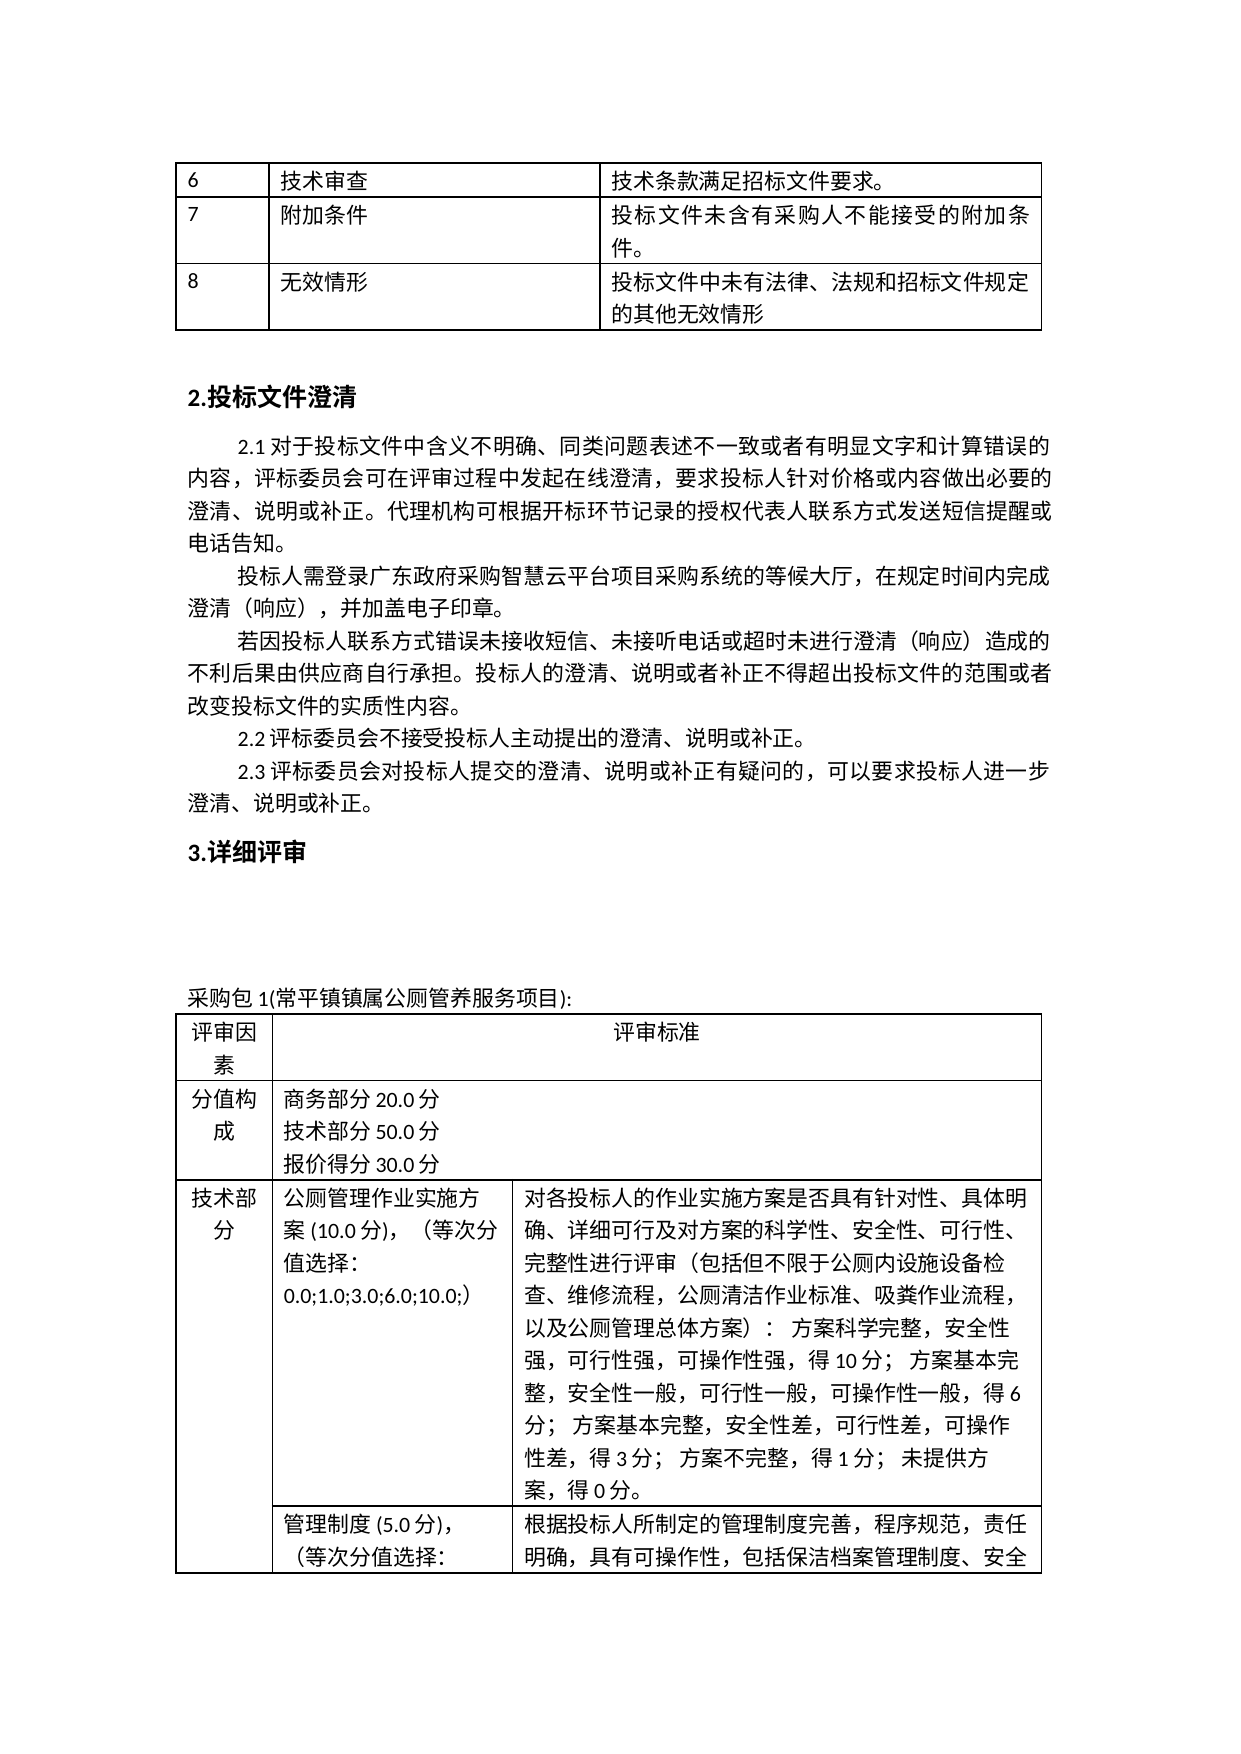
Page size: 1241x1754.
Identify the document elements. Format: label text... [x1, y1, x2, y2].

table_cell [273, 1507, 512, 1572]
text 3.详细评审 [187, 818, 1053, 883]
table_cell 技术条款满足招标文件要求。 [601, 164, 1041, 196]
text 采购包1(常平镇镇属公厕管养服务项目): [187, 981, 1053, 1013]
table_cell 7 [177, 198, 268, 263]
table_cell 8 [177, 264, 268, 329]
text 2.3评标委员会对投标人提交的澄清、说明或补正有疑问的，可以要求投标人进一步澄清、说明或补正。 [187, 753, 1053, 818]
table_cell 6 [177, 164, 268, 196]
table_cell 公厕管理作业实施方案 (10.0分)，（等次分值选择：0.0;1.0;3.0;6.0;10.0;） [273, 1181, 512, 1505]
table_cell 技术审查 [270, 164, 599, 196]
text 2.1对于投标文件中含义不明确、同类问题表述不一致或者有明显文字和计算错误的内容，评标委员会可在评审过程中发起在线澄清，要求投标人针对价格或内容做出必要的澄清、说明或补正。代理机构可根据开标环节记录的授权代表人联系方式发送短信提醒或电话告知。 [187, 428, 1053, 558]
text 2.投标文件澄清 [187, 363, 1053, 428]
table_cell 投标文件未含有采购人不能接受的附加条件。 [601, 198, 1041, 263]
table_cell 对各投标人的作业实施方案是否具有针对性、具体明确、详细可行及对方案的科学性、安全性、可行性、完整性进行评审（包括但不限于公厕内设施设备检查、维修流程，公厕清洁作业标准、吸粪作业流程，以及公厕管理总体方案）： 方案科学完整，安全性强，可行性强，可操作性强，得10分； 方案基本完整，安全性一般，可行性一般，可操作性一般，得6分； 方案基本完整，安全性差，可行性差，可操作性差，得3分； 方案不完整，得1分； 未提供方案，得0分。 [513, 1181, 1041, 1505]
table_cell 附加条件 [270, 198, 599, 263]
table_cell 投标文件中未有法律、法规和招标文件规定的其他无效情形 [601, 264, 1041, 329]
text 投标人需登录广东政府采购智慧云平台项目采购系统的等候大厅，在规定时间内完成澄清（响应），并加盖电子印章。 [187, 558, 1053, 623]
text 若因投标人联系方式错误未接收短信、未接听电话或超时未进行澄清（响应）造成的不利后果由供应商自行承担。投标人的澄清、说明或者补正不得超出投标文件的范围或者改变投标文件的实质性内容。 [187, 623, 1053, 721]
table_cell 分值构成 [177, 1081, 272, 1179]
table_cell 商务部分20.0分 技术部分50.0分 报价得分30.0分 [273, 1081, 1041, 1179]
text 2.2评标委员会不接受投标人主动提出的澄清、说明或补正。 [187, 721, 1053, 753]
table_header 评审标准 [273, 1015, 1041, 1080]
table_cell 技术部分 [177, 1181, 272, 1572]
table_cell 无效情形 [270, 264, 599, 329]
table_header 评审因素 [177, 1015, 272, 1080]
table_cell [513, 1507, 1041, 1572]
